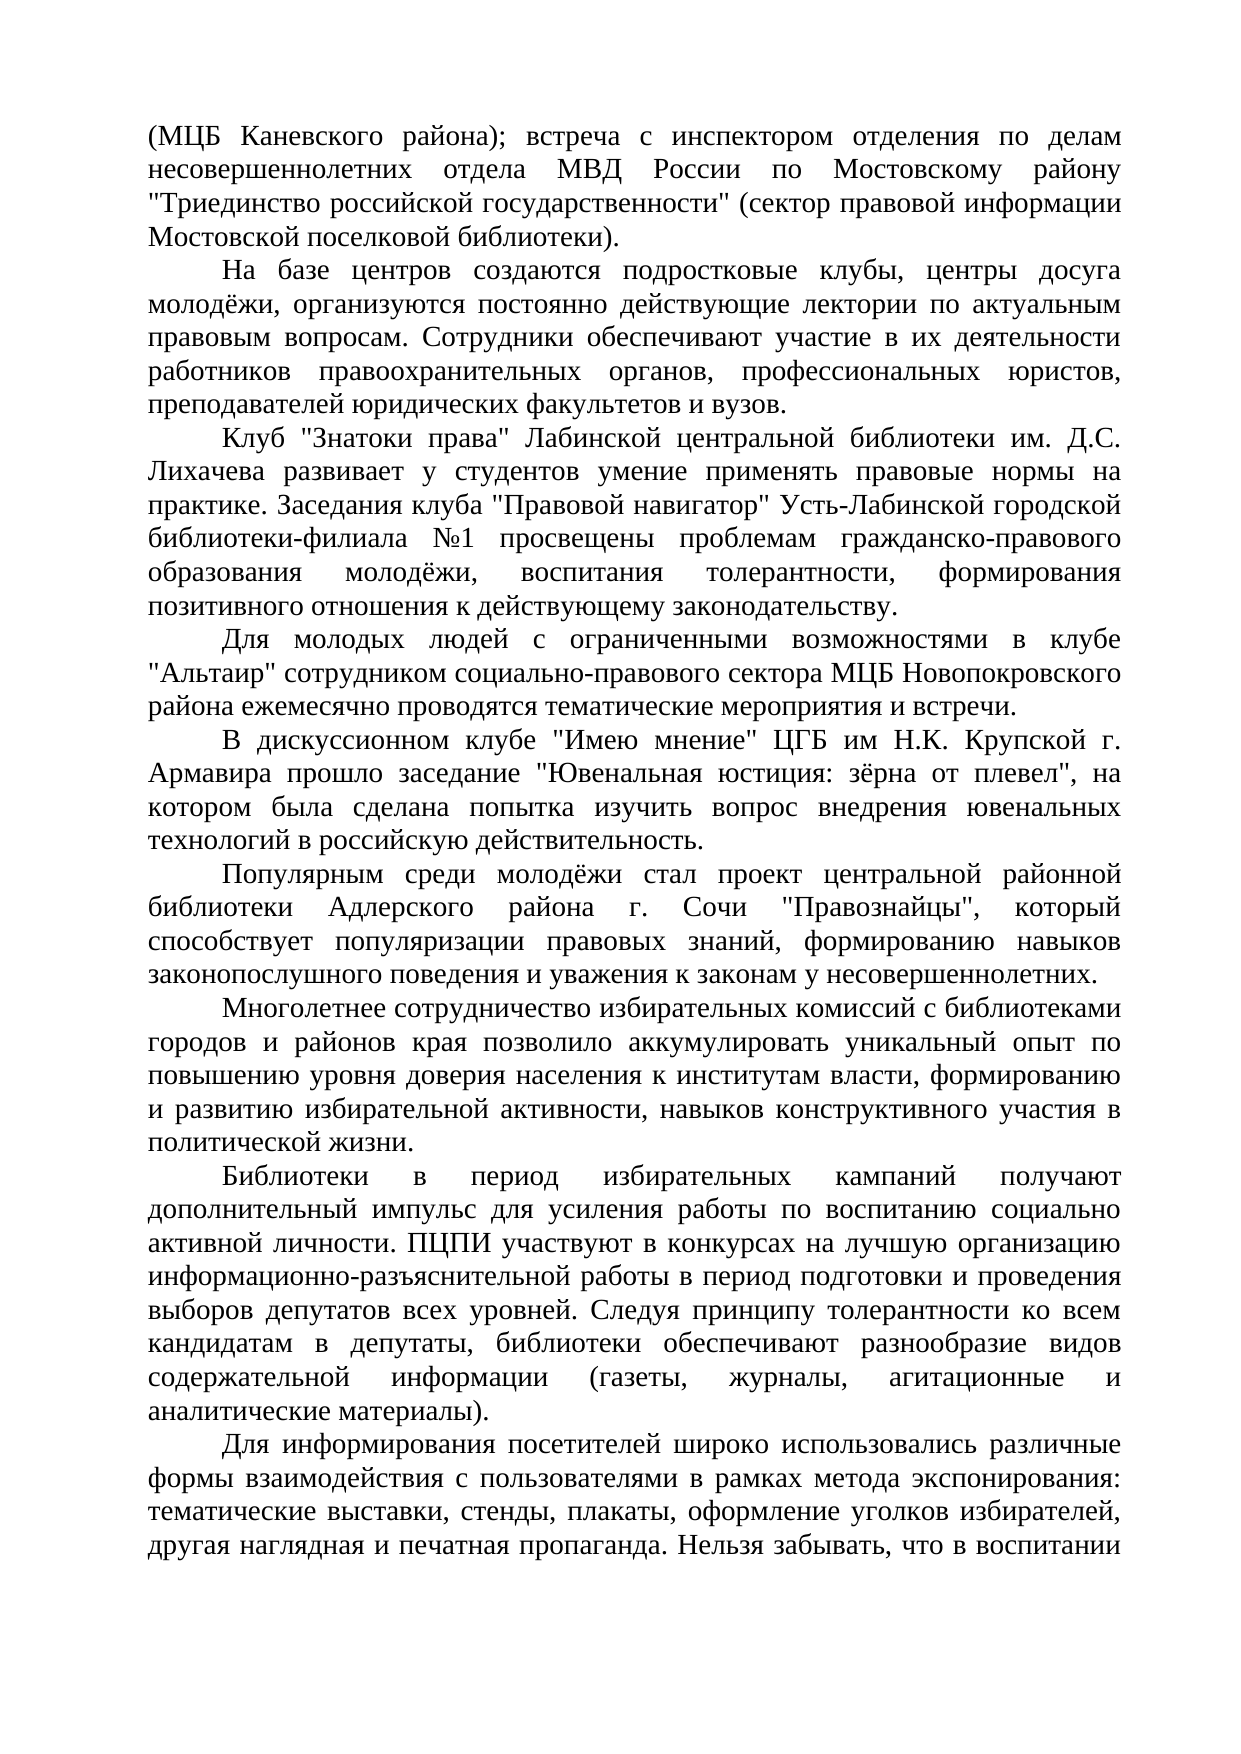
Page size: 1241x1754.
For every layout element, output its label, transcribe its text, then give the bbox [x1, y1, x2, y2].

text Популярным среди молодёжи стал проект центральной районной библиотеки Адлерского района г. Сочи "Правознайцы", который способствует популяризации правовых знаний, формированию навыков законопослушного поведения и уважения к законам у несовершеннолетних. [148, 856, 1122, 990]
text Клуб "Знатоки права" Лабинской центральной библиотеки им. Д.С. Лихачева развивает у студентов умение применять правовые нормы на практике. Заседания клуба "Правовой навигатор" Усть-Лабинской городской библиотеки-филиала №1 просвещены проблемам гражданско-правового образования молодёжи, воспитания толерантности, формирования позитивного отношения к действующему законодательству. [148, 420, 1122, 621]
text Для молодых людей с ограниченными возможностями в клубе "Альтаир" сотрудником социально-правового сектора МЦБ Новопокровского района ежемесячно проводятся тематические мероприятия и встречи. [148, 621, 1122, 722]
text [148, 118, 1122, 252]
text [148, 1426, 1122, 1560]
text На базе центров создаются подростковые клубы, центры досуга молодёжи, организуются постоянно действующие лектории по актуальным правовым вопросам. Сотрудники обеспечивают участие в их деятельности работников правоохранительных органов, профессиональных юристов, преподавателей юридических факультетов и вузов. [148, 252, 1122, 420]
text Многолетнее сотрудничество избирательных комиссий с библиотеками городов и районов края позволило аккумулировать уникальный опыт по повышению уровня доверия населения к институтам власти, формированию и развитию избирательной активности, навыков конструктивного участия в политической жизни. [148, 990, 1122, 1158]
text В дискуссионном клубе "Имею мнение" ЦГБ им Н.К. Крупской г. Армавира прошло заседание "Ювенальная юстиция: зёрна от плевел", на котором была сделана попытка изучить вопрос внедрения ювенальных технологий в российскую действительность. [148, 722, 1122, 856]
text Библиотеки в период избирательных кампаний получают дополнительный импульс для усиления работы по воспитанию социально активной личности. ПЦПИ участвуют в конкурсах на лучшую организацию информационно-разъяснительной работы в период подготовки и проведения выборов депутатов всех уровней. Следуя принципу толерантности ко всем кандидатам в депутаты, библиотеки обеспечивают разнообразие видов содержательной информации (газеты, журналы, агитационные и аналитические материалы). [148, 1158, 1122, 1426]
